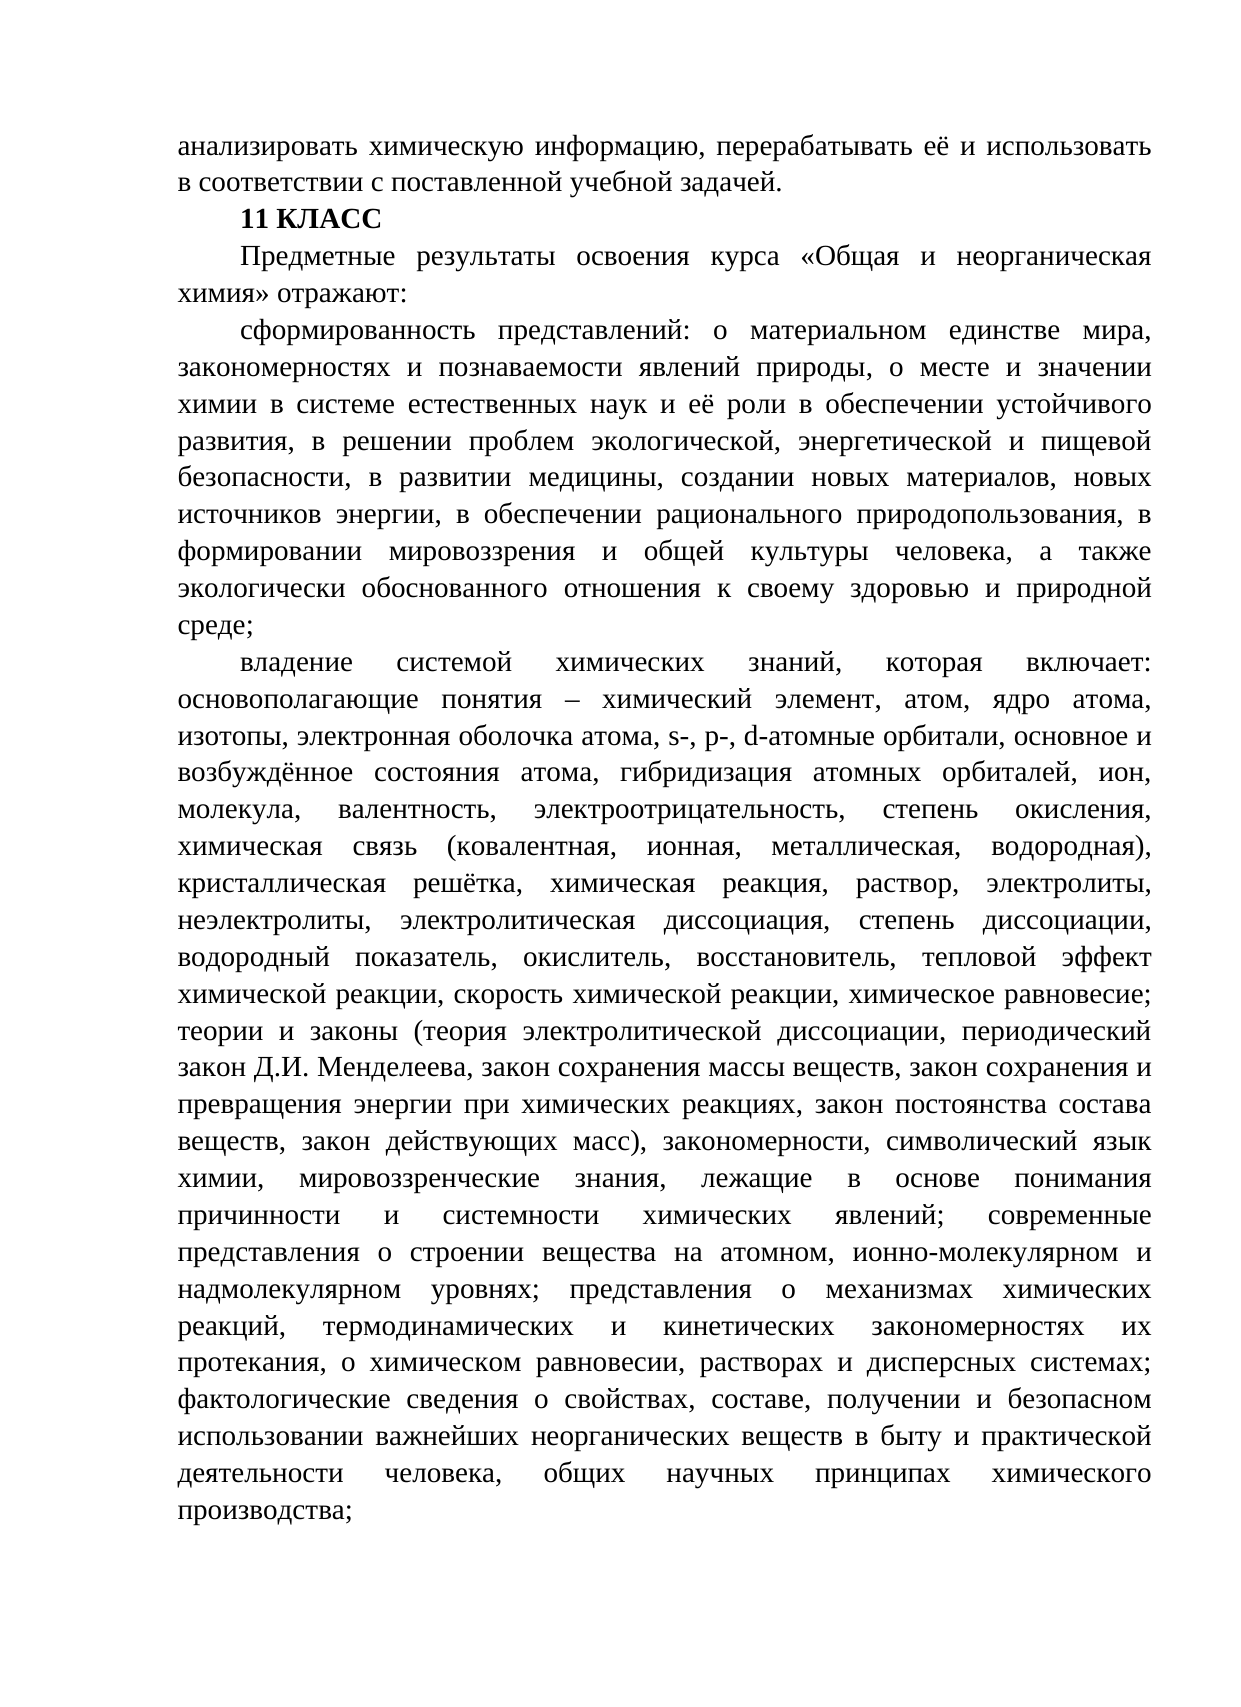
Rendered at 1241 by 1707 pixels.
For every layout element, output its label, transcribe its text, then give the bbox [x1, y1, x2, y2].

text владение системой химических знаний, которая включает: основополагающие понятия – химический элемент, атом, ядро атома, изотопы, электронная оболочка атома, s-, p-, d-атомные орбитали, основное и возбуждённое состояния атома, гибридизация атомных орбиталей, ион, молекула, валентность, электроотрицательность, степень окисления, химическая связь (ковалентная, ионная, металлическая, водородная), кристаллическая решётка, химическая реакция, раствор, электролиты, неэлектролиты, электролитическая диссоциация, степень диссоциации, водородный показатель, окислитель, восстановитель, тепловой эффект химической реакции, скорость химической реакции, химическое равновесие; теории и законы (теория электролитической диссоциации, периодический закон Д.И. Менделеева, закон сохранения массы веществ, закон сохранения и превращения энергии при химических реакциях, закон постоянства состава веществ, закон действующих масс), закономерности, символический язык химии, мировоззренческие знания, лежащие в основе понимания причинности и системности химических явлений; современные представления о строении вещества на атомном, ионно-молекулярном и надмолекулярном уровнях; представления о механизмах химических реакций, термодинамических и кинетических закономерностях их протекания, о химическом равновесии, растворах и дисперсных системах; фактологические сведения о свойствах, составе, получении и безопасном использовании важнейших неорганических веществ в быту и практической деятельности человека, общих научных принципах химического производства; [177, 644, 1152, 1526]
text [177, 128, 1152, 198]
text 11 КЛАСС [177, 201, 1152, 235]
text Предметные результаты освоения курса «Общая и неорганическая химия» отражают: [177, 238, 1152, 309]
text сформированность представлений: о материальном единстве мира, закономерностях и познаваемости явлений природы, о месте и значении химии в системе естественных наук и её роли в обеспечении устойчивого развития, в решении проблем экологической, энергетической и пищевой безопасности, в развитии медицины, создании новых материалов, новых источников энергии, в обеспечении рационального природопользования, в формировании мировоззрения и общей культуры человека, а также экологически обоснованного отношения к своему здоровью и природной среде; [177, 312, 1152, 641]
